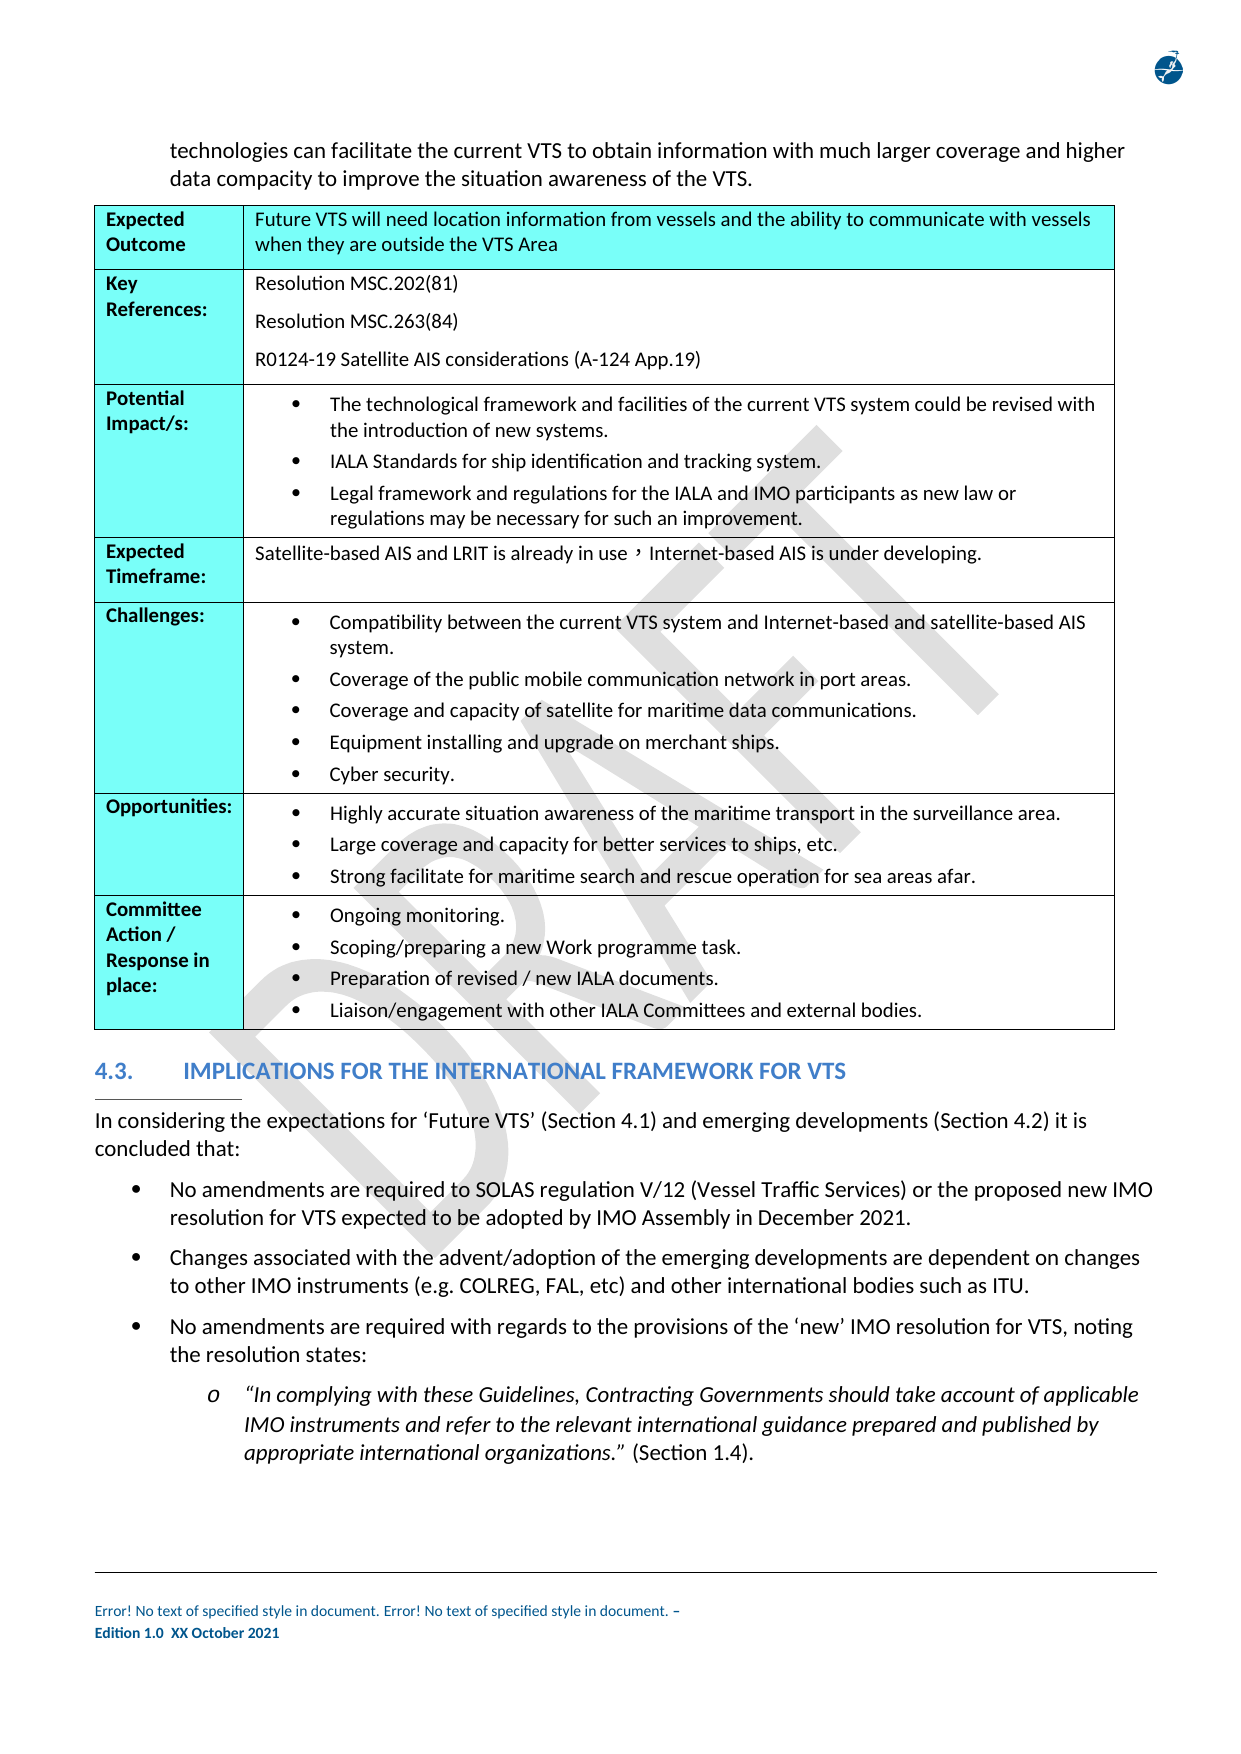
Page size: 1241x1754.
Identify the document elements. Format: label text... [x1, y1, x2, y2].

table_cell The technological framework and facilities of the current VTS system could be revised with the introduction of new systems. IALA Standards for ship identification and tracking system. Legal framework and regulations for the IALA and IMO participants as new law or regulations may be necessary for such an improvement. [244, 385, 1114, 537]
table_header Future VTS will need location information from vessels and the ability to communicate with vessels when they are outside the VTS Area [244, 206, 1114, 269]
table_cell Potential Impact/s: [95, 385, 243, 537]
table_cell Expected Timeframe: [95, 538, 243, 602]
list No amendments are required with regards to the provisions of the ‘new’ IMO resolution for VTS, noting the resolution states: [132, 1312, 1157, 1368]
table_cell Opportunities: [95, 794, 243, 895]
table_header Expected Outcome [95, 206, 243, 269]
text In considering the expectations for ‘Future VTS’ (Section 4.1) and emerging developments (Section 4.2) it is concluded that: [94, 1106, 1157, 1162]
table_cell Committee Action / Response in place: [95, 896, 243, 1029]
subtitle Implications for the international framework for VTS [94, 1055, 1157, 1086]
table_cell Satellite-based AIS and LRIT is already in use，Internet-based AIS is under developing. [244, 538, 1114, 602]
table_cell Compatibility between the current VTS system and Internet-based and satellite-based AIS system. Coverage of the public mobile communication network in port areas. Coverage and capacity of satellite for maritime data communications. Equipment installing and upgrade on merchant ships. Cyber security. [244, 603, 1114, 793]
list No amendments are required to SOLAS regulation V/12 (Vessel Traffic Services) or the proposed new IMO resolution for VTS expected to be adopted by IMO Assembly in December 2021. [132, 1175, 1157, 1231]
table_cell Resolution MSC.202(81) Resolution MSC.263(84) R0124-19 Satellite AIS considerations (A-124 App.19) [244, 270, 1114, 384]
table_cell Key References: [95, 270, 243, 384]
table_cell Challenges: [95, 603, 243, 793]
table_cell Highly accurate situation awareness of the maritime transport in the surveillance area. Large coverage and capacity for better services to ships, etc. Strong facilitate for maritime search and rescue operation for sea areas afar. [244, 794, 1114, 895]
list “In complying with these Guidelines, Contracting Governments should take account of applicable IMO instruments and refer to the relevant international guidance prepared and published by appropriate international organizations.” (Section 1.4). [207, 1381, 1157, 1466]
picture [1123, 0, 1241, 119]
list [132, 136, 1157, 192]
list Changes associated with the advent/adoption of the emerging developments are dependent on changes to other IMO instruments (e.g. COLREG, FAL, etc) and other international bodies such as ITU. [132, 1243, 1157, 1299]
table_cell Ongoing monitoring. Scoping/preparing a new Work programme task. Preparation of revised / new IALA documents. Liaison/engagement with other IALA Committees and external bodies. [244, 896, 1114, 1029]
